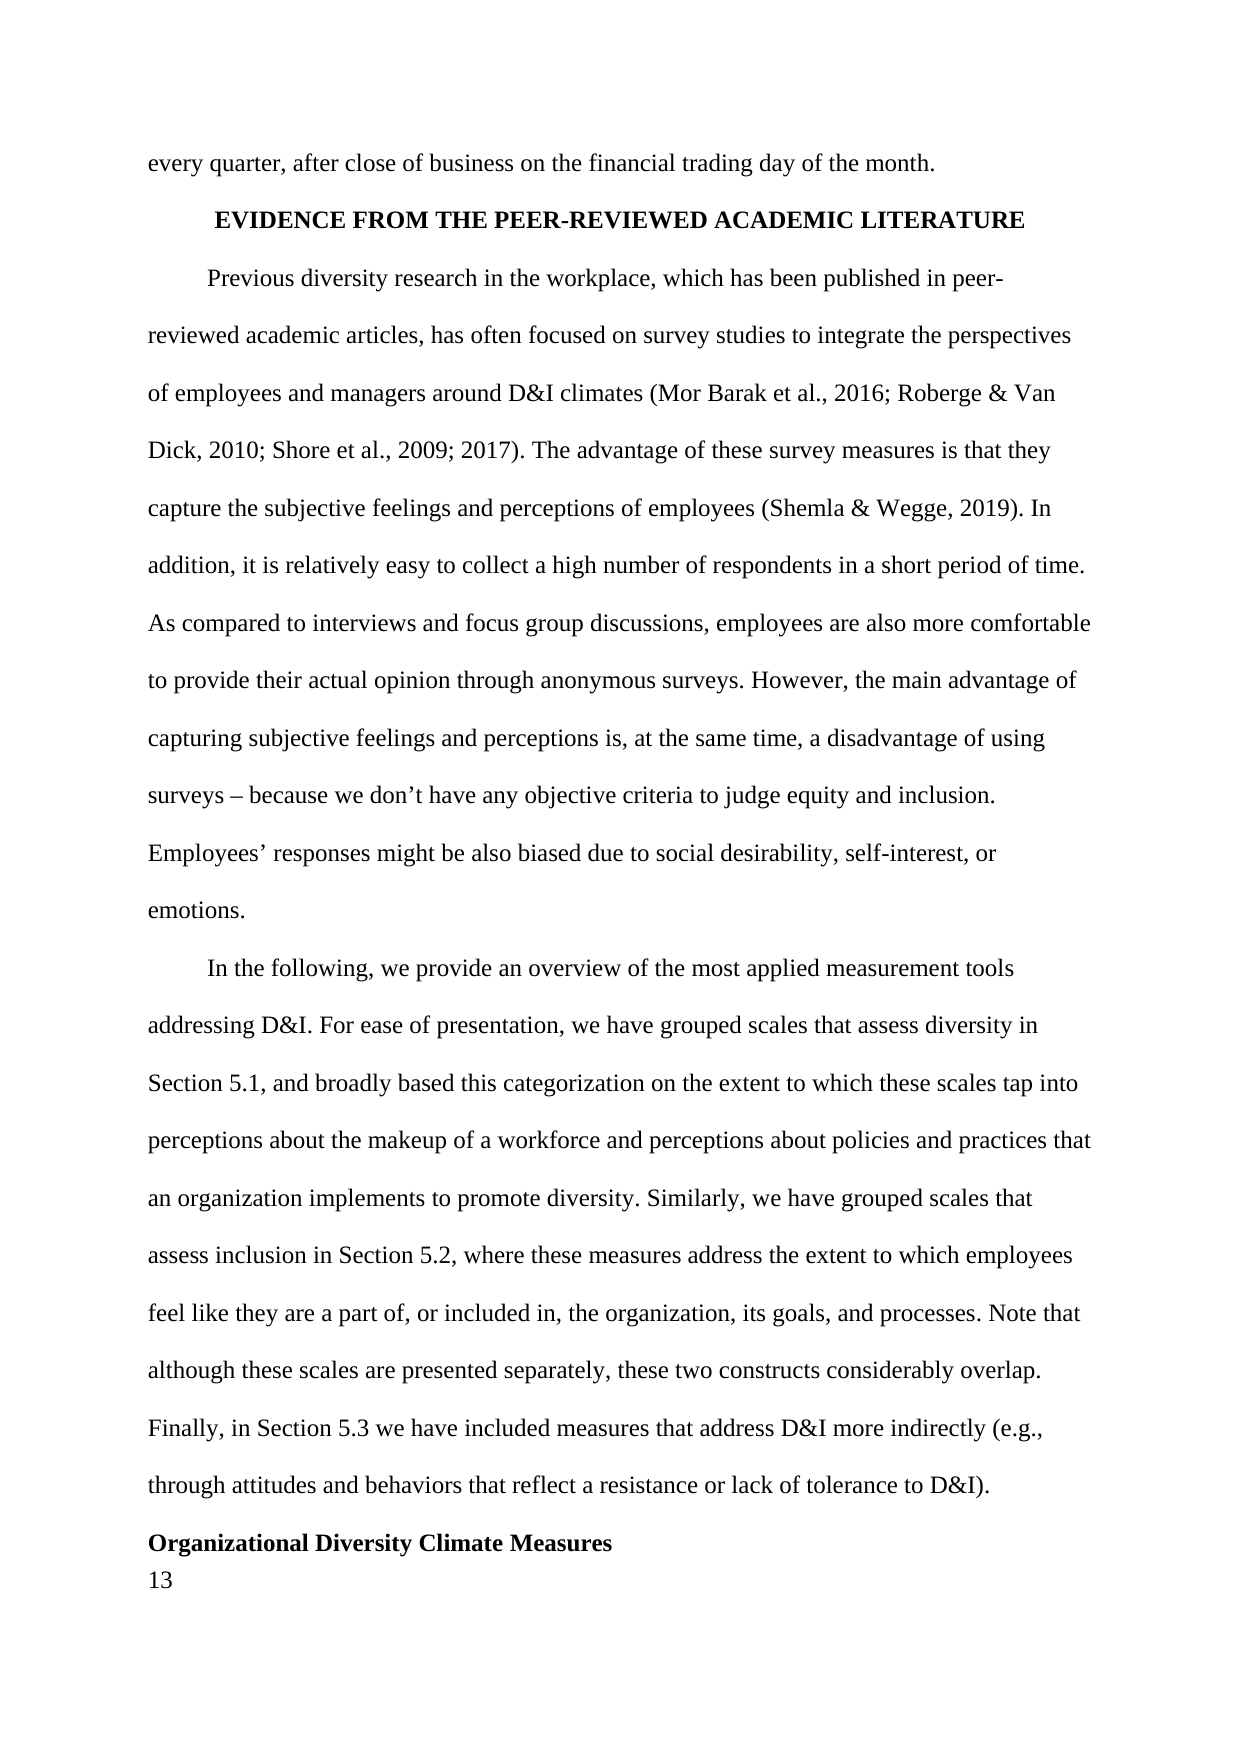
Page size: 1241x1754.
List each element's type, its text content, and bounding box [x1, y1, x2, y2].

subtitle EVIDENCE FROM THE PEER-REVIEWED ACADEMIC LITERATURE [148, 205, 1092, 234]
subtitle Organizational Diversity Climate Measures [148, 1528, 1092, 1556]
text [148, 148, 1092, 176]
text Previous diversity research in the workplace, which has been published in peer-reviewed academic articles, has often focused on survey studies to integrate the perspectives of employees and managers around D&I climates (Mor Barak et al., 2016; Roberge & Van Dick, 2010; Shore et al., 2009; 2017). The advantage of these survey measures is that they capture the subjective feelings and perceptions of employees (Shemla & Wegge, 2019). In addition, it is relatively easy to collect a high number of respondents in a short period of time. As compared to interviews and focus group discussions, employees are also more comfortable to provide their actual opinion through anonymous surveys. However, the main advantage of capturing subjective feelings and perceptions is, at the same time, a disadvantage of using surveys – because we don’t have any objective criteria to judge equity and inclusion. Employees’ responses might be also biased due to social desirability, self-interest, or emotions. [148, 263, 1092, 924]
text In the following, we provide an overview of the most applied measurement tools addressing D&I. For ease of presentation, we have grouped scales that assess diversity in Section 5.1, and broadly based this categorization on the extent to which these scales tap into perceptions about the makeup of a workforce and perceptions about policies and practices that an organization implements to promote diversity. Similarly, we have grouped scales that assess inclusion in Section 5.2, where these measures address the extent to which employees feel like they are a part of, or included in, the organization, its goals, and processes. Note that although these scales are presented separately, these two constructs considerably overlap. Finally, in Section 5.3 we have included measures that address D&I more indirectly (e.g., through attitudes and behaviors that reflect a resistance or lack of tolerance to D&I). [148, 953, 1092, 1499]
